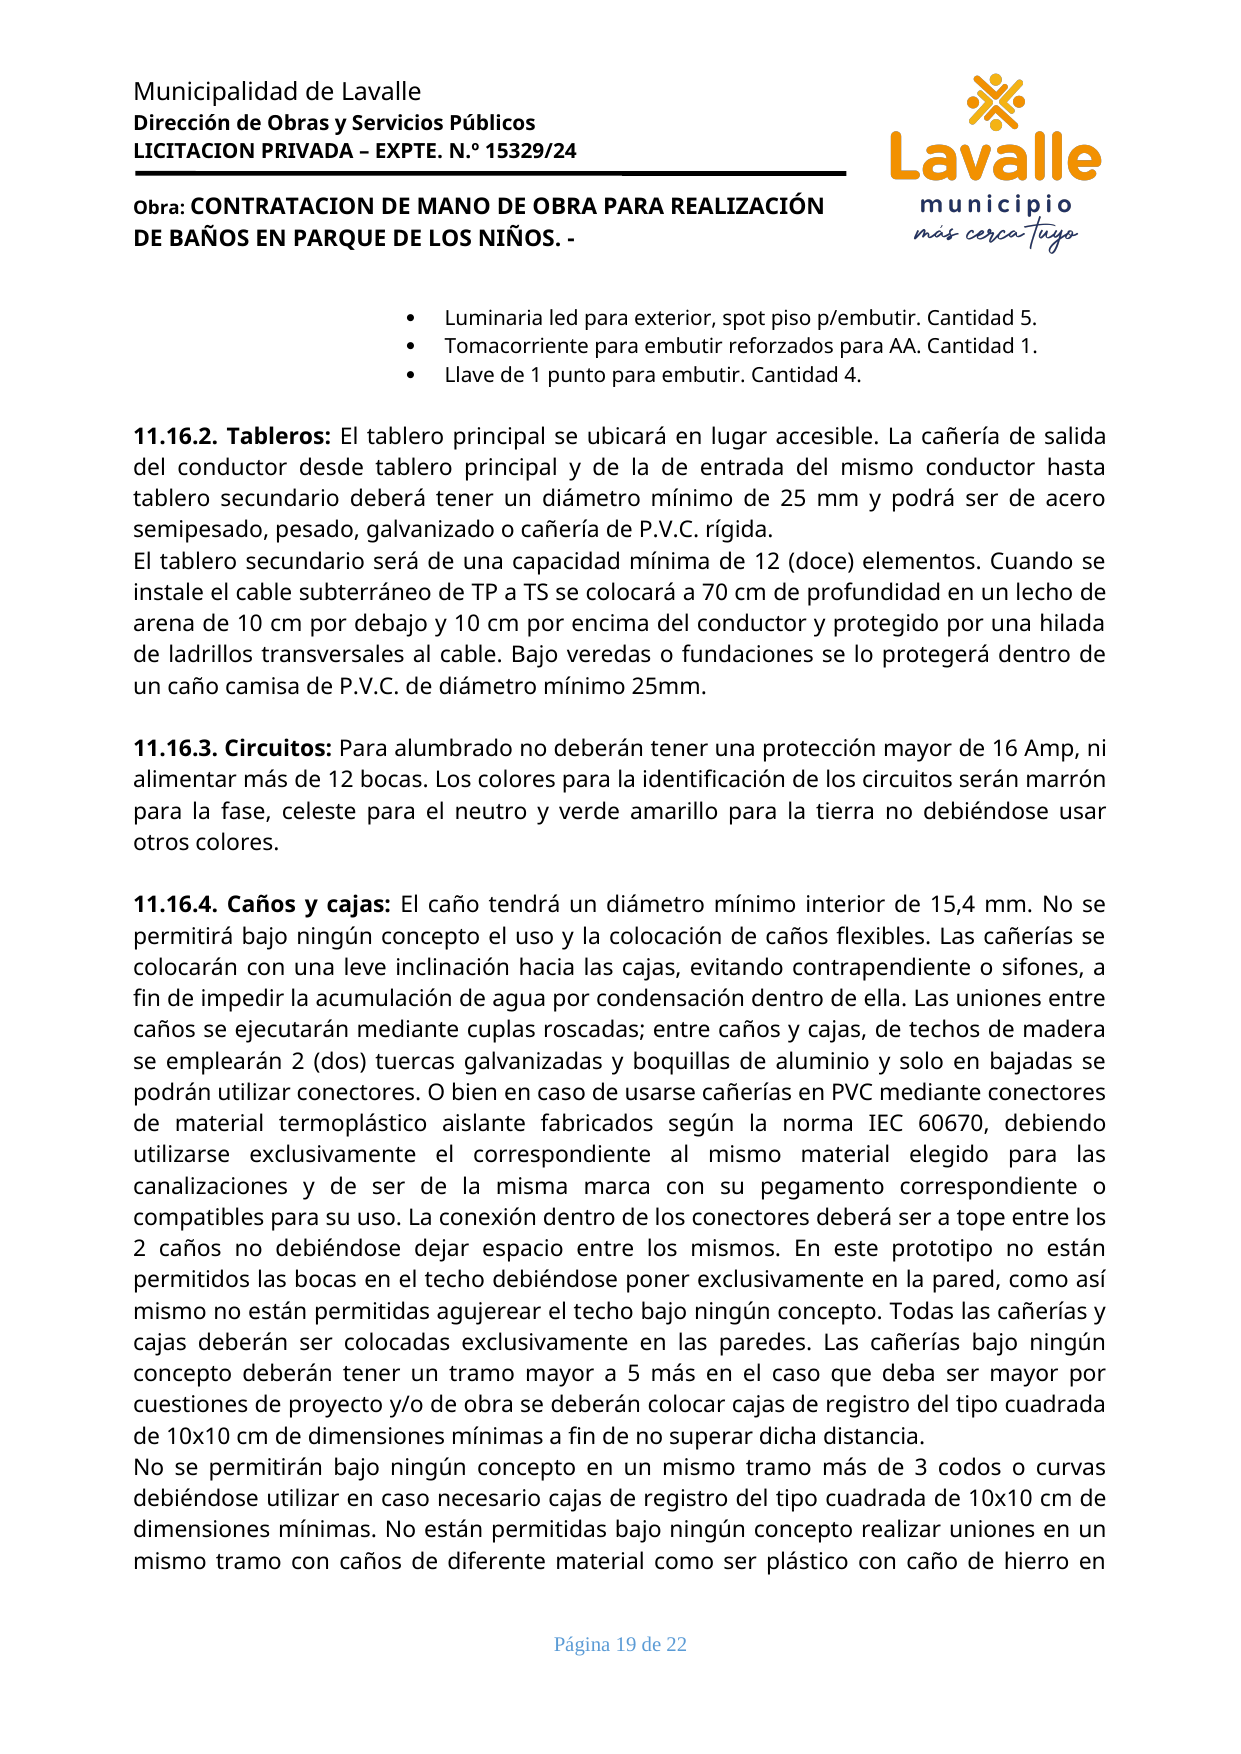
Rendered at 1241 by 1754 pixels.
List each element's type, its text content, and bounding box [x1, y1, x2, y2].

text 11.16.4. Caños y cajas: El caño tendrá un diámetro mínimo interior de 15,4 mm. No se permitirá bajo ningún concepto el uso y la colocación de caños flexibles. Las cañerías se colocarán con una leve inclinación hacia las cajas, evitando contrapendiente o sifones, a fin de impedir la acumulación de agua por condensación dentro de ella. Las uniones entre caños se ejecutarán mediante cuplas roscadas; entre caños y cajas, de techos de madera se emplearán 2 (dos) tuercas galvanizadas y boquillas de aluminio y solo en bajadas se podrán utilizar conectores. O bien en caso de usarse cañerías en PVC mediante conectores de material termoplástico aislante fabricados según la norma IEC 60670, debiendo utilizarse exclusivamente el correspondiente al mismo material elegido para las canalizaciones y de ser de la misma marca con su pegamento correspondiente o compatibles para su uso. La conexión dentro de los conectores deberá ser a tope entre los 2 caños no debiéndose dejar espacio entre los mismos. En este prototipo no están permitidos las bocas en el techo debiéndose poner exclusivamente en la pared, como así mismo no están permitidas agujerear el techo bajo ningún concepto. Todas las cañerías y cajas deberán ser colocadas exclusivamente en las paredes. Las cañerías bajo ningún concepto deberán tener un tramo mayor a 5 más en el caso que deba ser mayor por cuestiones de proyecto y/o de obra se deberán colocar cajas de registro del tipo cuadrada de 10x10 cm de dimensiones mínimas a fin de no superar dicha distancia. [133, 888, 1107, 1451]
text 11.16.2. Tableros: El tablero principal se ubicará en lugar accesible. La cañería de salida del conductor desde tablero principal y de la de entrada del mismo conductor hasta tablero secundario deberá tener un diámetro mínimo de 25 mm y podrá ser de acero semipesado, pesado, galvanizado o cañería de P.V.C. rígida. [133, 420, 1107, 545]
list Llave de 1 punto para embutir. Cantidad 4. [407, 360, 1107, 388]
text El tablero secundario será de una capacidad mínima de 12 (doce) elementos. Cuando se instale el cable subterráneo de TP a TS se colocará a 70 cm de profundidad en un lecho de arena de 10 cm por debajo y 10 cm por encima del conductor y protegido por una hilada de ladrillos transversales al cable. Bajo veredas o fundaciones se lo protegerá dentro de un caño camisa de P.V.C. de diámetro mínimo 25mm. [133, 545, 1107, 701]
picture [884, 47, 1108, 271]
text 11.16.3. Circuitos: Para alumbrado no deberán tener una protección mayor de 16 Amp, ni alimentar más de 12 bocas. Los colores para la identificación de los circuitos serán marrón para la fase, celeste para el neutro y verde amarillo para la tierra no debiéndose usar otros colores. [133, 732, 1107, 857]
list Tomacorriente para embutir reforzados para AA. Cantidad 1. [407, 332, 1107, 360]
list Luminaria led para exterior, spot piso p/embutir. Cantidad 5. [407, 303, 1107, 332]
